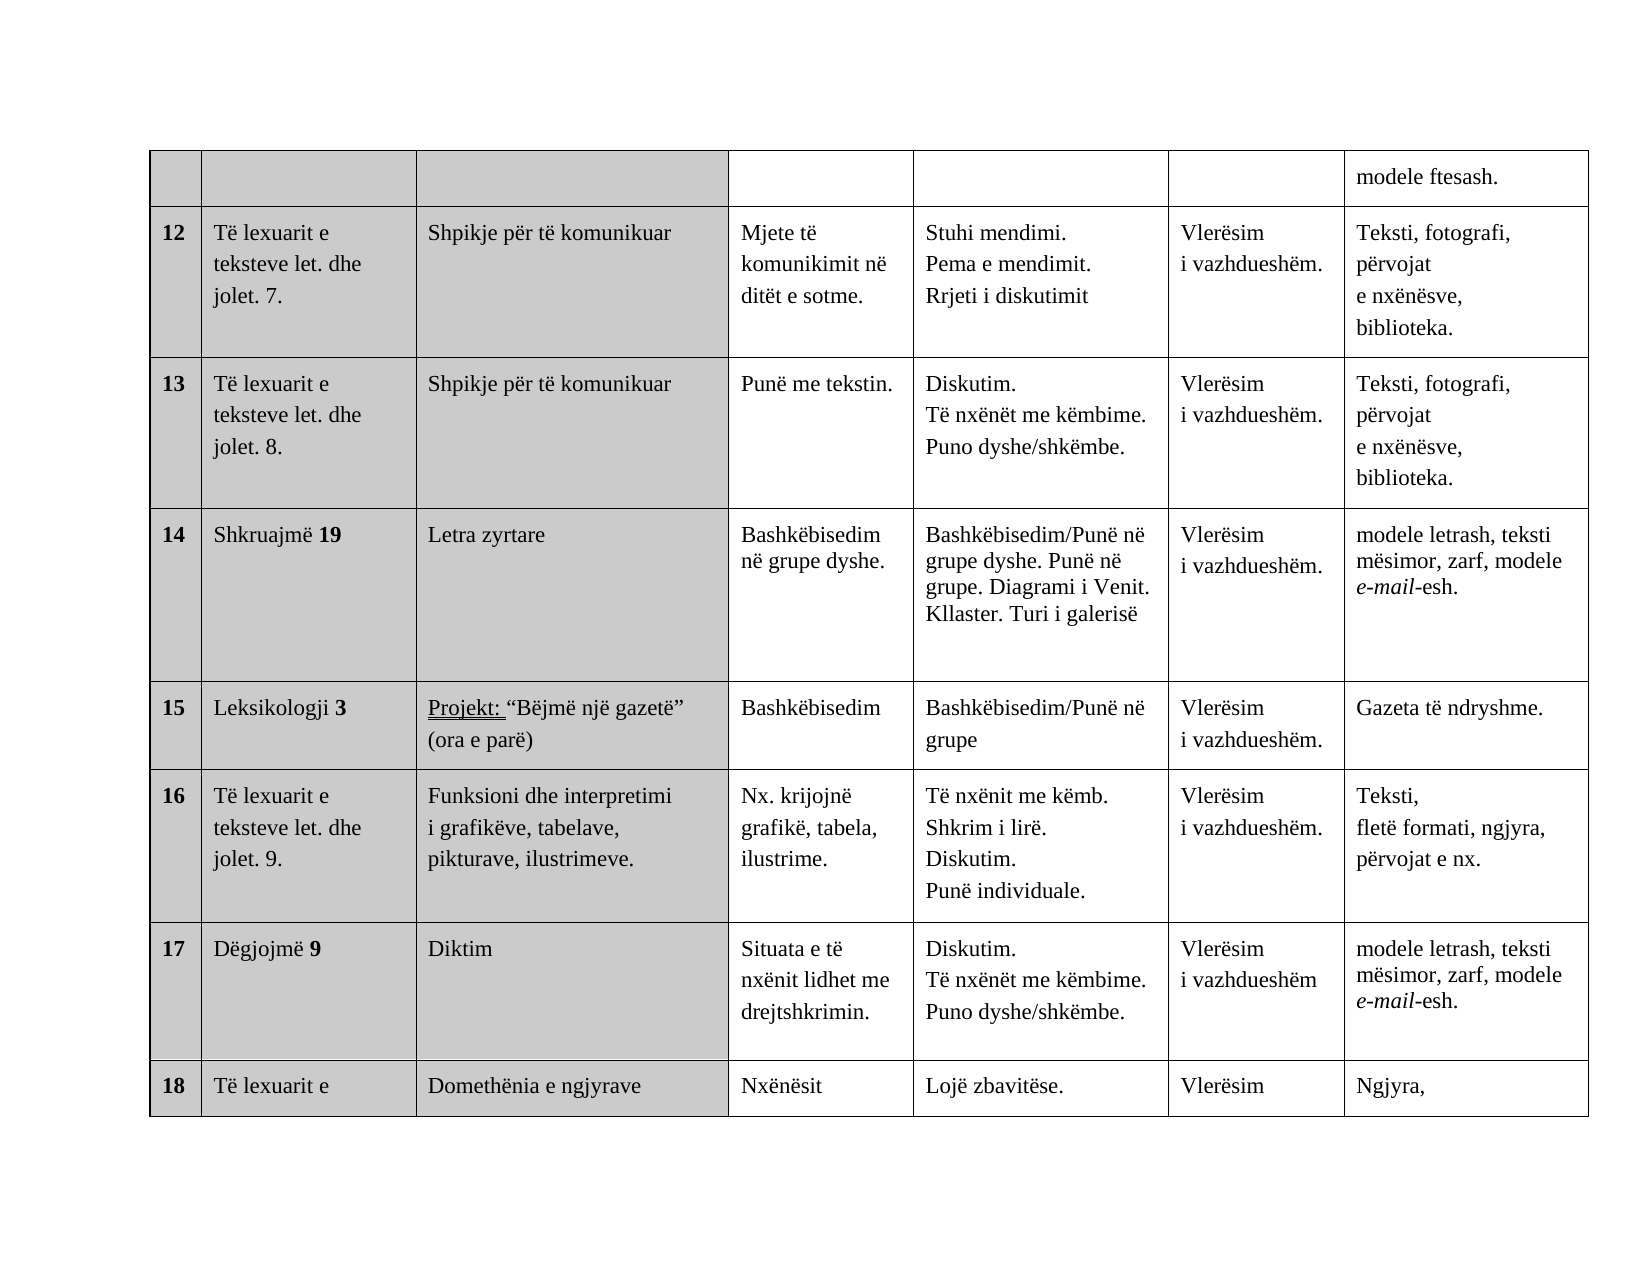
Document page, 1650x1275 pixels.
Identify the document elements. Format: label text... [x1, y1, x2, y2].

table_cell Bashkëbisedim/Punë në grupe [914, 682, 1168, 769]
table_cell Shkruajmë 19 [202, 509, 416, 681]
table_cell 13 [151, 358, 201, 508]
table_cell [202, 1061, 416, 1116]
table_cell Të nxënit me këmb. Shkrim i lirë. Diskutim. Punë individuale. [914, 770, 1168, 922]
table_cell Stuhi mendimi. Pema e mendimit. Rrjeti i diskutimit [914, 207, 1168, 357]
table_cell Vlerësim i vazhdueshëm. [1169, 207, 1344, 357]
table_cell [729, 151, 913, 206]
table_cell 16 [151, 770, 201, 922]
table_cell 14 [151, 509, 201, 681]
table_cell Diskutim. Të nxënët me këmbime. Puno dyshe/shkëmbe. [914, 923, 1168, 1059]
table_cell Projekt: “Bëjmë një gazetë” (ora e parë) [417, 682, 728, 769]
table_cell Funksioni dhe interpretimi i grafikëve, tabelave, pikturave, ilustrimeve. [417, 770, 728, 922]
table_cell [417, 1061, 728, 1116]
table_cell Nx. krijojnë grafikë, tabela, ilustrime. [729, 770, 913, 922]
table_cell Letra zyrtare [417, 509, 728, 681]
table_cell Vlerësim i vazhdueshëm. [1169, 682, 1344, 769]
table_cell Diktim [417, 923, 728, 1059]
table_cell Leksikologji 3 [202, 682, 416, 769]
table_cell Diskutim. Të nxënët me këmbime. Puno dyshe/shkëmbe. [914, 358, 1168, 508]
table_cell Shpikje për të komunikuar [417, 358, 728, 508]
table_cell Vlerësim i vazhdueshëm [1169, 923, 1344, 1059]
table_cell Bashkëbisedim [729, 682, 913, 769]
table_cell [1345, 1061, 1588, 1116]
table_cell 12 [151, 207, 201, 357]
table_cell 11 [151, 151, 201, 206]
table_cell Të lexuarit e teksteve let. dhe jolet. 8. [202, 358, 416, 508]
table_cell Bashkëbisedim në grupe dyshe. [729, 509, 913, 681]
table_cell 17 [151, 923, 201, 1059]
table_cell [1169, 1061, 1344, 1116]
table_cell Vlerësim i vazhdueshëm. [1169, 509, 1344, 681]
table_cell Teksti, fletë formati, ngjyra, përvojat e nx. [1345, 770, 1588, 922]
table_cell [1169, 151, 1344, 206]
table_cell Bashkëbisedim/Punë në grupe dyshe. Punë në grupe. Diagrami i Venit. Kllaster. Turi i galerisë [914, 509, 1168, 681]
table_cell Shpikje për të komunikuar [417, 207, 728, 357]
table_cell Dëgjojmë 9 [202, 923, 416, 1059]
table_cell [914, 1061, 1168, 1116]
table_cell modele letrash, teksti mësimor, zarf, modele e-mail-esh. [1345, 509, 1588, 681]
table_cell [914, 151, 1168, 206]
table_cell Gazeta të ndryshme. [1345, 682, 1588, 769]
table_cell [729, 1061, 913, 1116]
table_cell Të lexuarit e teksteve let. dhe jolet. 7. [202, 207, 416, 357]
table_cell Teksti, fotografi, përvojat e nxënësve, biblioteka. [1345, 207, 1588, 357]
table_cell 18 [151, 1061, 201, 1116]
table_cell Teksti, fotografi, përvojat e nxënësve, biblioteka. [1345, 358, 1588, 508]
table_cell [202, 151, 416, 206]
table_cell Vlerësim i vazhdueshëm. [1169, 770, 1344, 922]
table_cell Vlerësim i vazhdueshëm. [1169, 358, 1344, 508]
table_cell Mjete të komunikimit në ditët e sotme. [729, 207, 913, 357]
table_cell Të lexuarit e teksteve let. dhe jolet. 9. [202, 770, 416, 922]
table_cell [1345, 151, 1588, 206]
table_cell Situata e të nxënit lidhet me drejtshkrimin. [729, 923, 913, 1059]
table_cell 15 [151, 682, 201, 769]
table_cell Punë me tekstin. [729, 358, 913, 508]
table_cell modele letrash, teksti mësimor, zarf, modele e-mail-esh. [1345, 923, 1588, 1059]
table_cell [417, 151, 728, 206]
